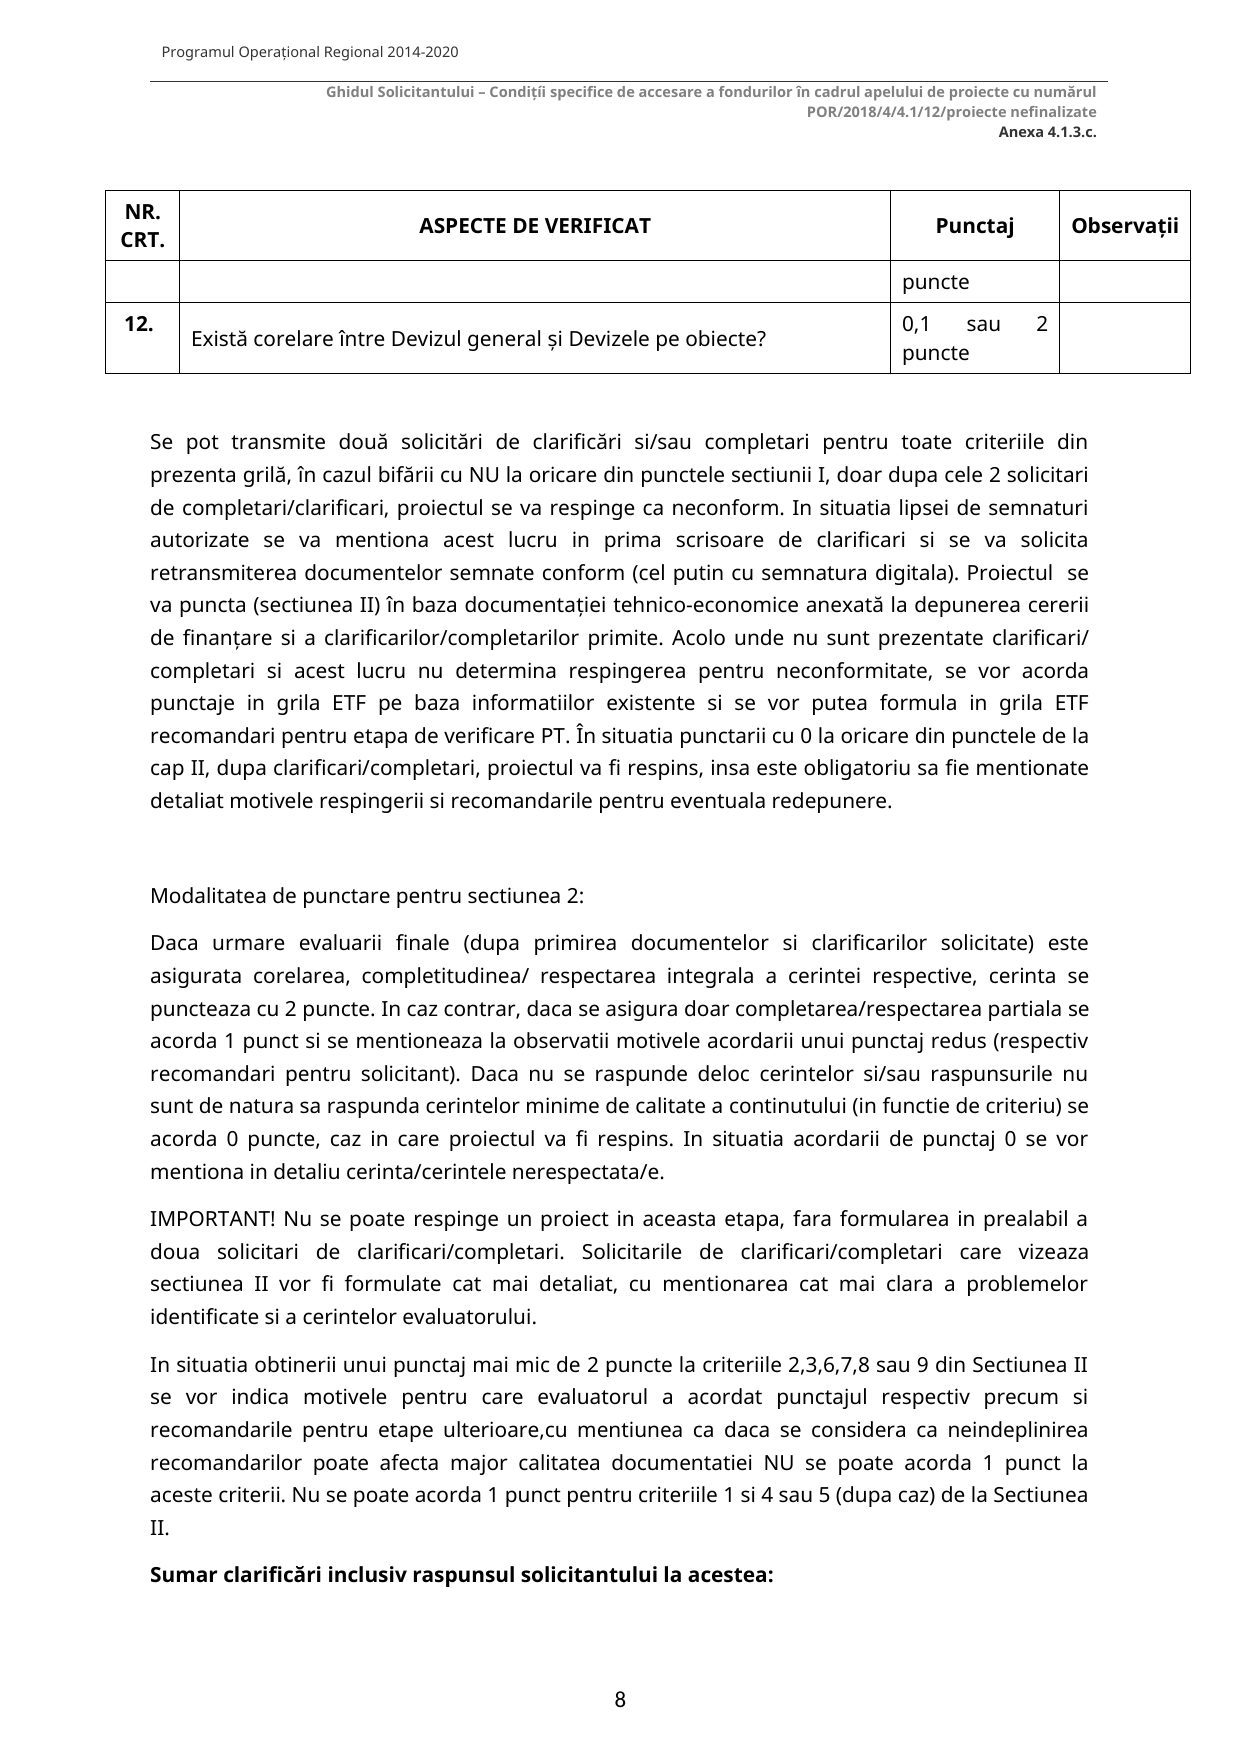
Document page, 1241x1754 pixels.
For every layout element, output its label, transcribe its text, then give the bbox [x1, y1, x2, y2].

table_header Observaţii [1060, 191, 1190, 260]
table_cell Există corelare între Devizul general şi Devizele pe obiecte? [180, 303, 890, 373]
text IMPORTANT! Nu se poate respinge un proiect in aceasta etapa, fara formularea in prealabil a doua solicitari de clarificari/completari. Solicitarile de clarificari/completari care vizeaza sectiunea II vor fi formulate cat mai detaliat, cu mentionarea cat mai clara a problemelor identificate si a cerintelor evaluatorului. [150, 1204, 1090, 1331]
text Sumar clarificări inclusiv raspunsul solicitantului la acestea: [150, 1560, 1090, 1589]
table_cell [180, 261, 890, 302]
text In situatia obtinerii unui punctaj mai mic de 2 puncte la criteriile 2,3,6,7,8 sau 9 din Sectiunea II se vor indica motivele pentru care evaluatorul a acordat punctajul respectiv precum si recomandarile pentru etape ulterioare,cu mentiunea ca daca se considera ca neindeplinirea recomandarilor poate afecta major calitatea documentatiei NU se poate acorda 1 punct la aceste criterii. Nu se poate acorda 1 punct pentru criteriile 1 si 4 sau 5 (dupa caz) de la Sectiunea II. [150, 1350, 1090, 1541]
table_cell [1060, 261, 1190, 302]
text Se pot transmite două solicitări de clarificări si/sau completari pentru toate criteriile din prezenta grilă, în cazul bifării cu NU la oricare din punctele sectiunii I, doar dupa cele 2 solicitari de completari/clarificari, proiectul se va respinge ca neconform. In situatia lipsei de semnaturi autorizate se va mentiona acest lucru in prima scrisoare de clarificari si se va solicita retransmiterea documentelor semnate conform (cel putin cu semnatura digitala). Proiectul se va puncta (sectiunea II) în baza documentației tehnico-economice anexată la depunerea cererii de finanțare si a clarificarilor/completarilor primite. Acolo unde nu sunt prezentate clarificari/ completari si acest lucru nu determina respingerea pentru neconformitate, se vor acorda punctaje in grila ETF pe baza informatiilor existente si se vor putea formula in grila ETF recomandari pentru etapa de verificare PT. În situatia punctarii cu 0 la oricare din punctele de la cap II, dupa clarificari/completari, proiectul va fi respins, insa este obligatoriu sa fie mentionate detaliat motivele respingerii si recomandarile pentru eventuala redepunere. [150, 427, 1090, 814]
table_cell 0,1 sau 2 puncte [891, 261, 1059, 302]
text Modalitatea de punctare pentru sectiunea 2: [150, 881, 1090, 909]
table_header NR. CRT. [106, 191, 179, 260]
text Daca urmare evaluarii finale (dupa primirea documentelor si clarificarilor solicitate) este asigurata corelarea, completitudinea/ respectarea integrala a cerintei respective, cerinta se puncteaza cu 2 puncte. In caz contrar, daca se asigura doar completarea/respectarea partiala se acorda 1 punct si se mentioneaza la observatii motivele acordarii unui punctaj redus (respectiv recomandari pentru solicitant). Daca nu se raspunde deloc cerintelor si/sau raspunsurile nu sunt de natura sa raspunda cerintelor minime de calitate a continutului (in functie de criteriu) se acorda 0 puncte, caz in care proiectul va fi respins. In situatia acordarii de punctaj 0 se vor mentiona in detaliu cerinta/cerintele nerespectata/e. [150, 928, 1090, 1185]
table_cell [106, 303, 179, 373]
table_cell [1060, 303, 1190, 373]
table_cell [106, 261, 179, 302]
table_header ASPECTE DE VERIFICAT [180, 191, 890, 260]
table_header Punctaj [891, 191, 1059, 260]
table_cell 0,1 sau 2 puncte [891, 303, 1059, 373]
